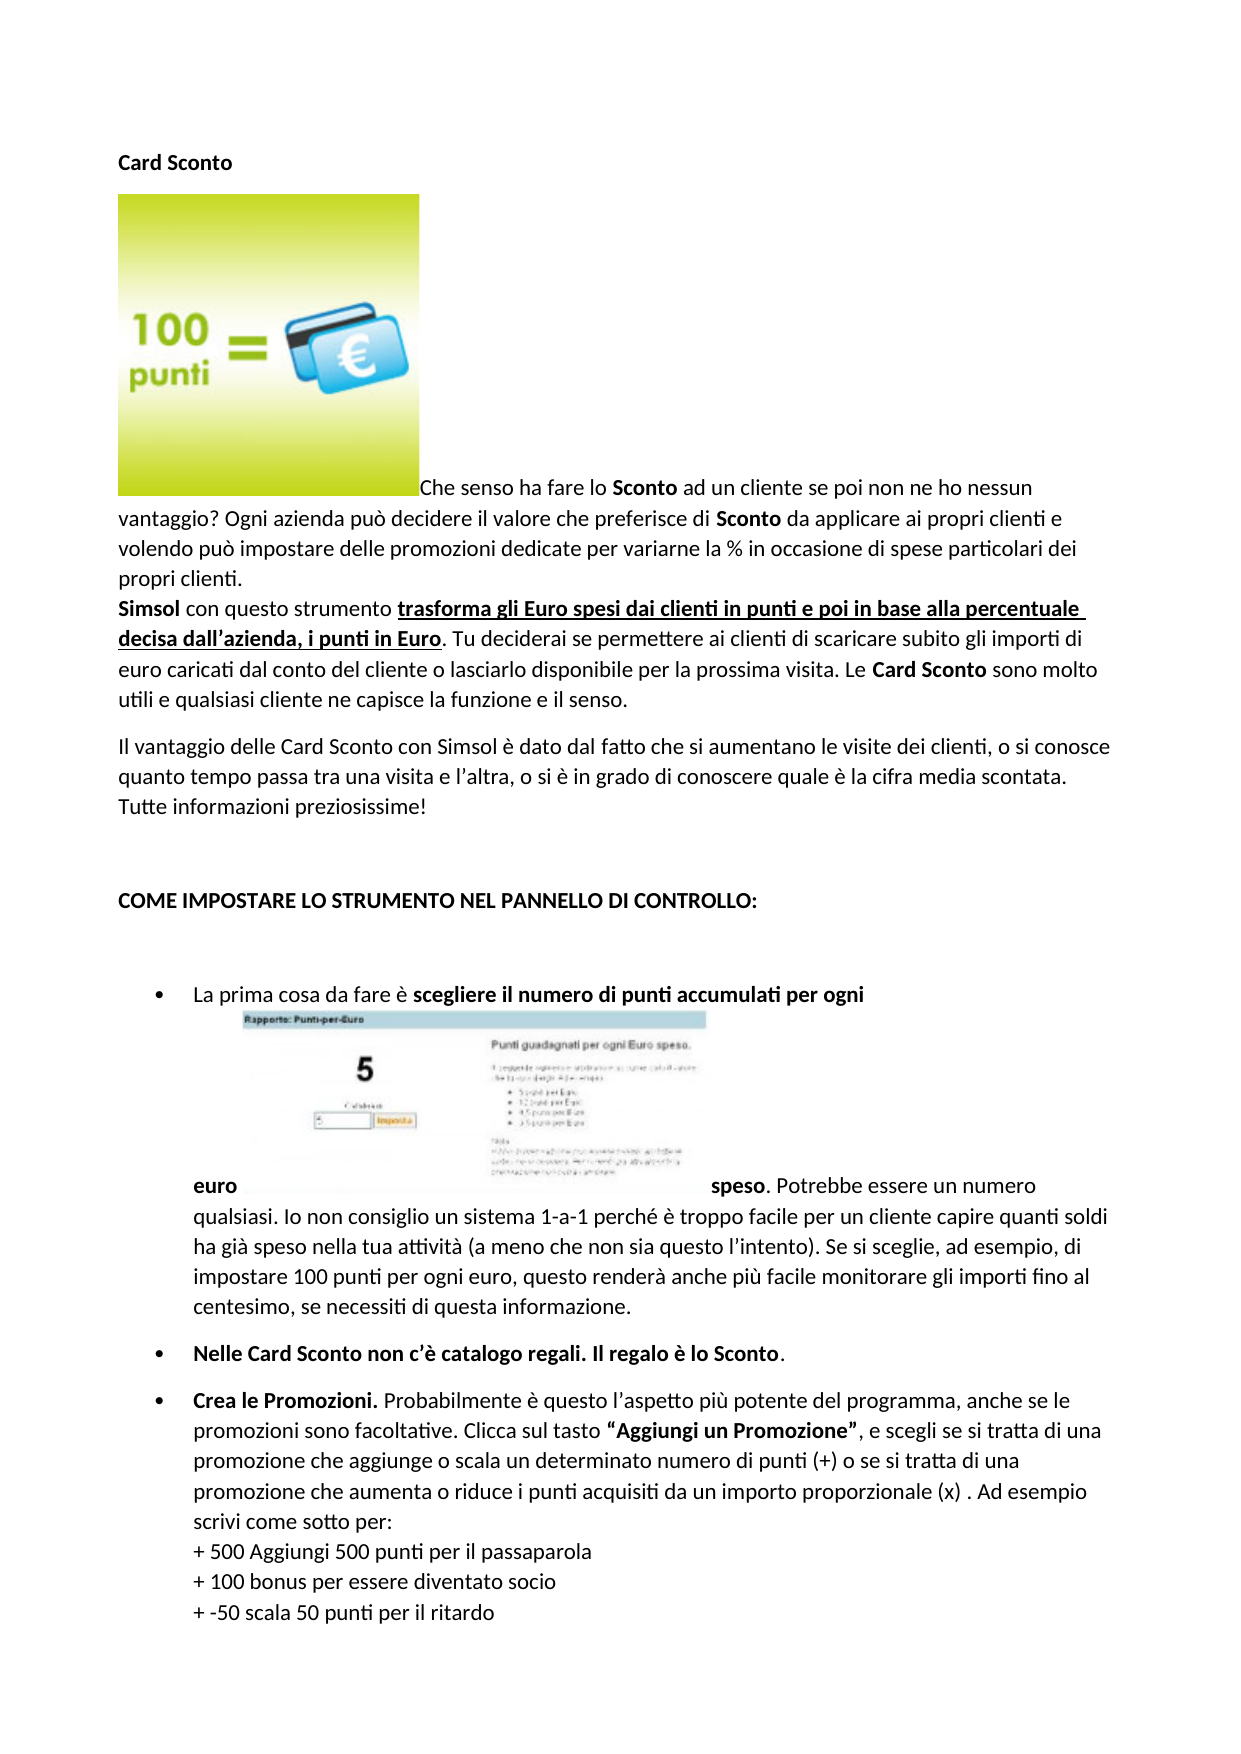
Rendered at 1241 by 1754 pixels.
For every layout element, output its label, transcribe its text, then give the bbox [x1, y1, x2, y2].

list Nelle Card Sconto non c’è catalogo regali. Il regalo è lo Sconto. [156, 1339, 1122, 1367]
text Il vantaggio delle Card Sconto con Simsol è dato dal fatto che si aumentano le visite dei clienti, o si conosce quanto tempo passa tra una visita e l’altra, o si è in grado di conoscere quale è la cifra media scontata. Tutte informazioni preziosissime! [118, 732, 1122, 820]
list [156, 1386, 1122, 1626]
picture [118, 194, 420, 496]
text COME IMPOSTARE LO STRUMENTO NEL PANNELLO DI CONTROLLO: [118, 886, 1122, 914]
text Card Sconto [118, 148, 1122, 176]
text Che senso ha fare lo Sconto ad un cliente se poi non ne ho nessun vantaggio? Ogni azienda può decidere il valore che preferisce di Sconto da applicare ai propri clienti e volendo può impostare delle promozioni dedicate per variarne la % in occasione di spese particolari dei propri clienti. Simsol con questo strumento trasforma gli Euro spesi dai clienti in punti e poi in base alla percentuale decisa dall’azienda, i punti in Euro. Tu deciderai se permettere ai clienti di scaricare subito gli importi di euro caricati dal conto del cliente o lasciarlo disponibile per la prossima visita. Le Card Sconto sono molto utili e qualsiasi cliente ne capisce la funzione e il senso. [118, 194, 1122, 713]
picture [242, 1010, 711, 1194]
